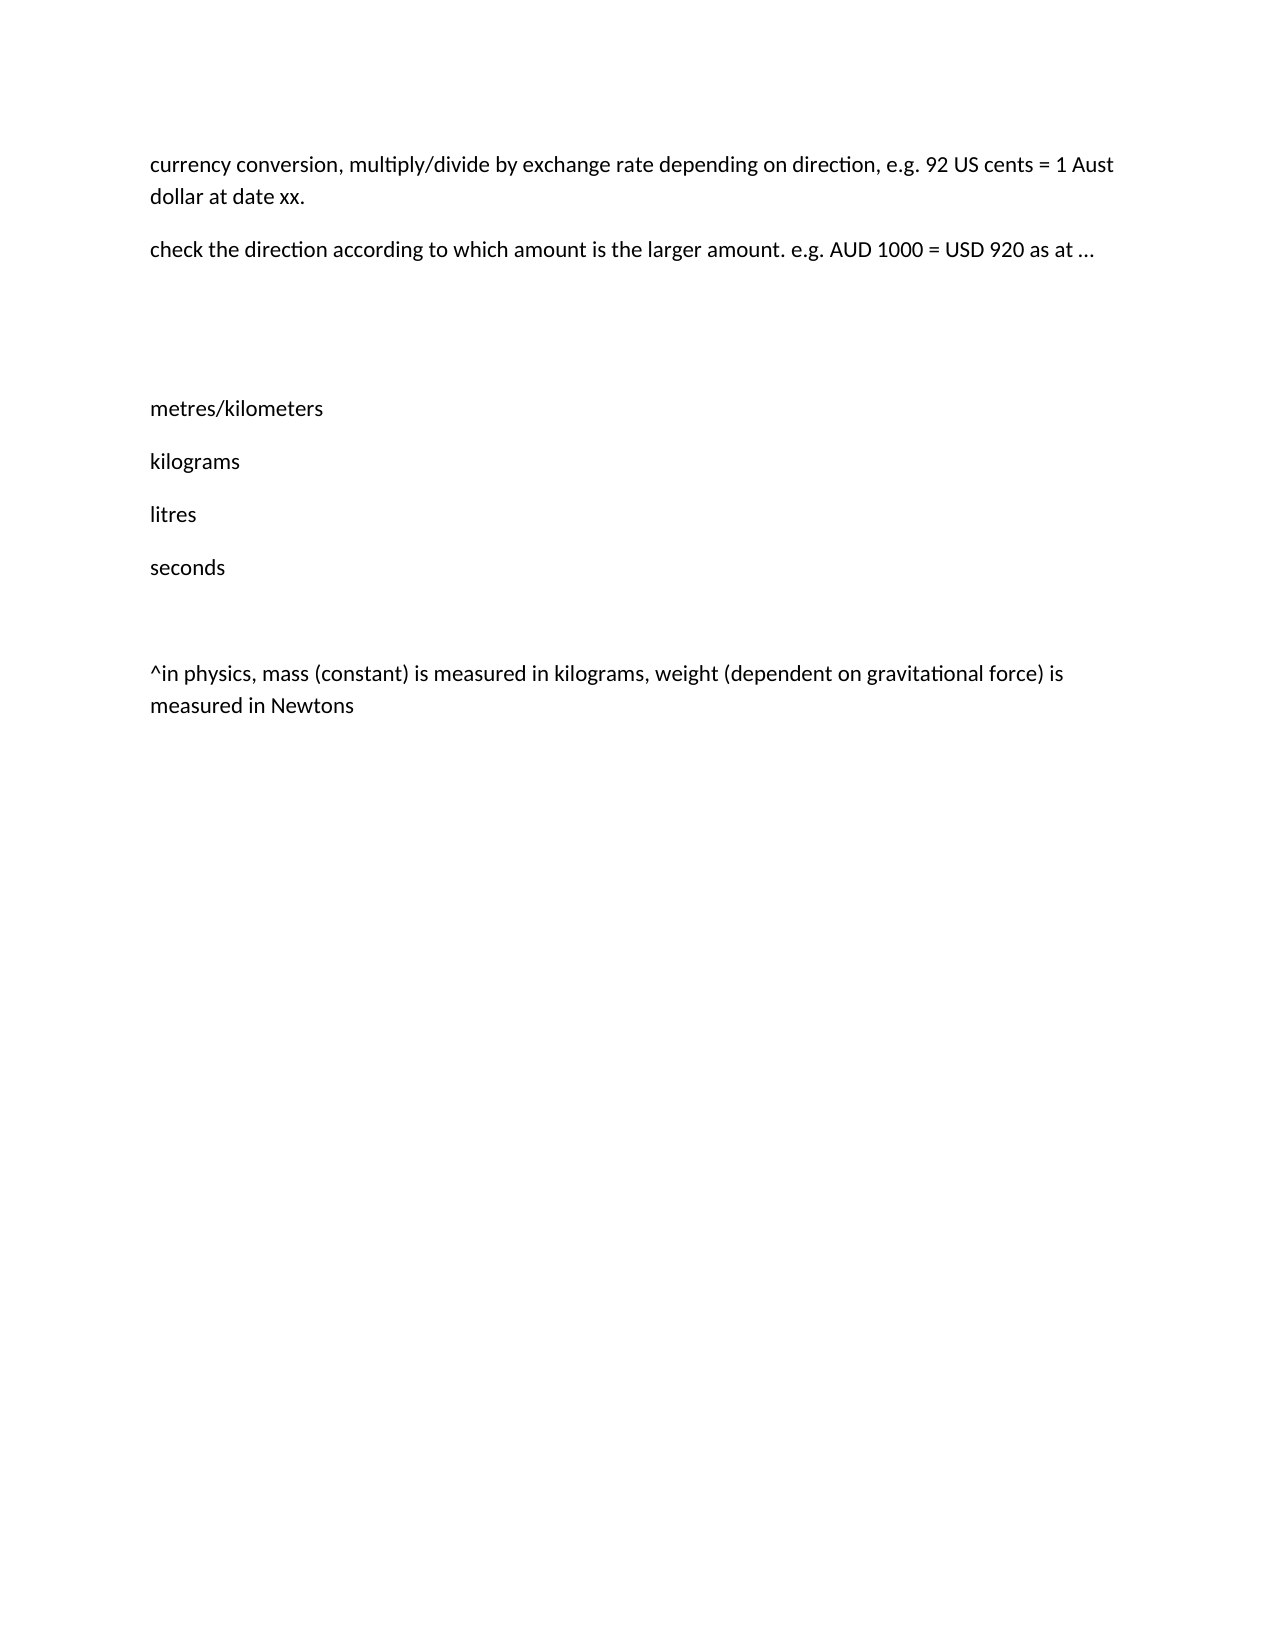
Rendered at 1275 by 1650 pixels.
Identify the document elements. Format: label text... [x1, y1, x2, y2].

text seconds [150, 553, 1125, 581]
text check the direction according to which amount is the larger amount. e.g. AUD 1000 = USD 920 as at … [150, 235, 1125, 263]
text metres/kilometers [150, 394, 1125, 422]
text litres [150, 500, 1125, 528]
text ^in physics, mass (constant) is measured in kilograms, weight (dependent on gravitational force) is measured in Newtons [150, 659, 1125, 719]
text currency conversion, multiply/divide by exchange rate depending on direction, e.g. 92 US cents = 1 Aust dollar at date xx. [150, 150, 1125, 210]
text kilograms [150, 447, 1125, 475]
